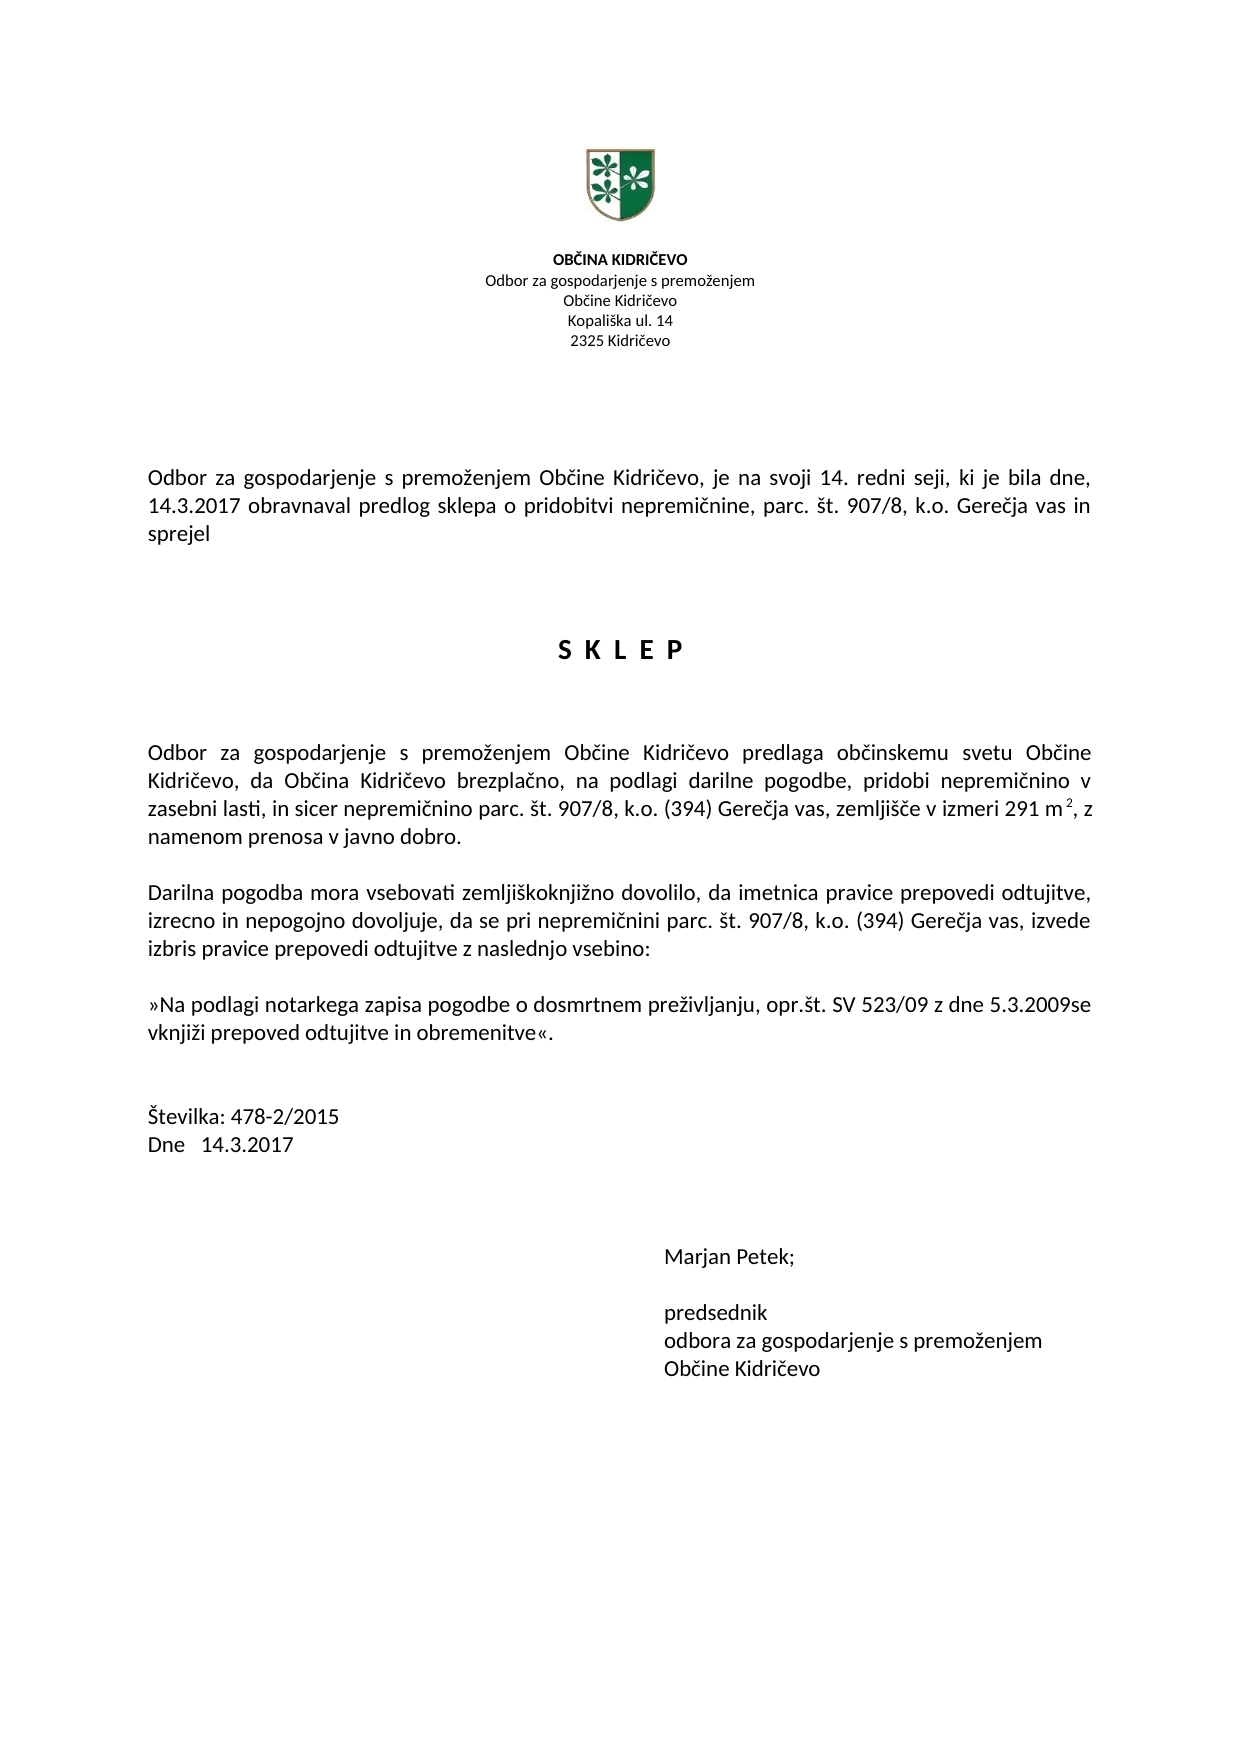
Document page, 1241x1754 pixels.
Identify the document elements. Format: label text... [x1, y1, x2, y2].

picture [584, 147, 656, 222]
text S K L E P [148, 631, 1093, 667]
text Odbor za gospodarjenje s premoženjem Občine Kidričevo, je na svoji 14. redni seji, ki je bila dne, 14.3.2017 obravnaval predlog sklepa o pridobitvi nepremičnine, parc. št. 907/8, k.o. Gerečja vas in sprejel [148, 463, 1093, 547]
text Darilna pogodba mora vsebovati zemljiškoknjižno dovolilo, da imetnica pravice prepovedi odtujitve, izrecno in nepogojno dovoljuje, da se pri nepremičnini parc. št. 907/8, k.o. (394) Gerečja vas, izvede izbris pravice prepovedi odtujitve z naslednjo vsebino: [148, 878, 1093, 962]
text Dne 14.3.2017 [148, 1130, 1093, 1158]
text Odbor za gospodarjenje s premoženjem [148, 270, 1093, 290]
text Odbor za gospodarjenje s premoženjem Občine Kidričevo predlaga občinskemu svetu Občine Kidričevo, da Občina Kidričevo brezplačno, na podlagi darilne pogodbe, pridobi nepremičnino v zasebni lasti, in sicer nepremičnino parc. št. 907/8, k.o. (394) Gerečja vas, zemljišče v izmeri 291 m2, z namenom prenosa v javno dobro. [148, 738, 1093, 850]
text Številka: 478-2/2015 [148, 1102, 1093, 1130]
text Marjan Petek; [148, 1242, 1093, 1271]
text Kopališka ul. 14 [148, 310, 1093, 331]
text OBČINA KIDRIČEVO [148, 249, 1093, 270]
text »Na podlagi notarkega zapisa pogodbe o dosmrtnem preživljanju, opr.št. SV 523/09 z dne 5.3.2009se vknjiži prepoved odtujitve in obremenitve«. [148, 990, 1093, 1046]
text odbora za gospodarjenje s premoženjem [148, 1327, 1093, 1354]
text predsednik [148, 1298, 1093, 1327]
text 2325 Kidričevo [148, 331, 1093, 351]
text Občine Kidričevo [148, 290, 1093, 310]
text Občine Kidričevo [148, 1354, 1093, 1383]
